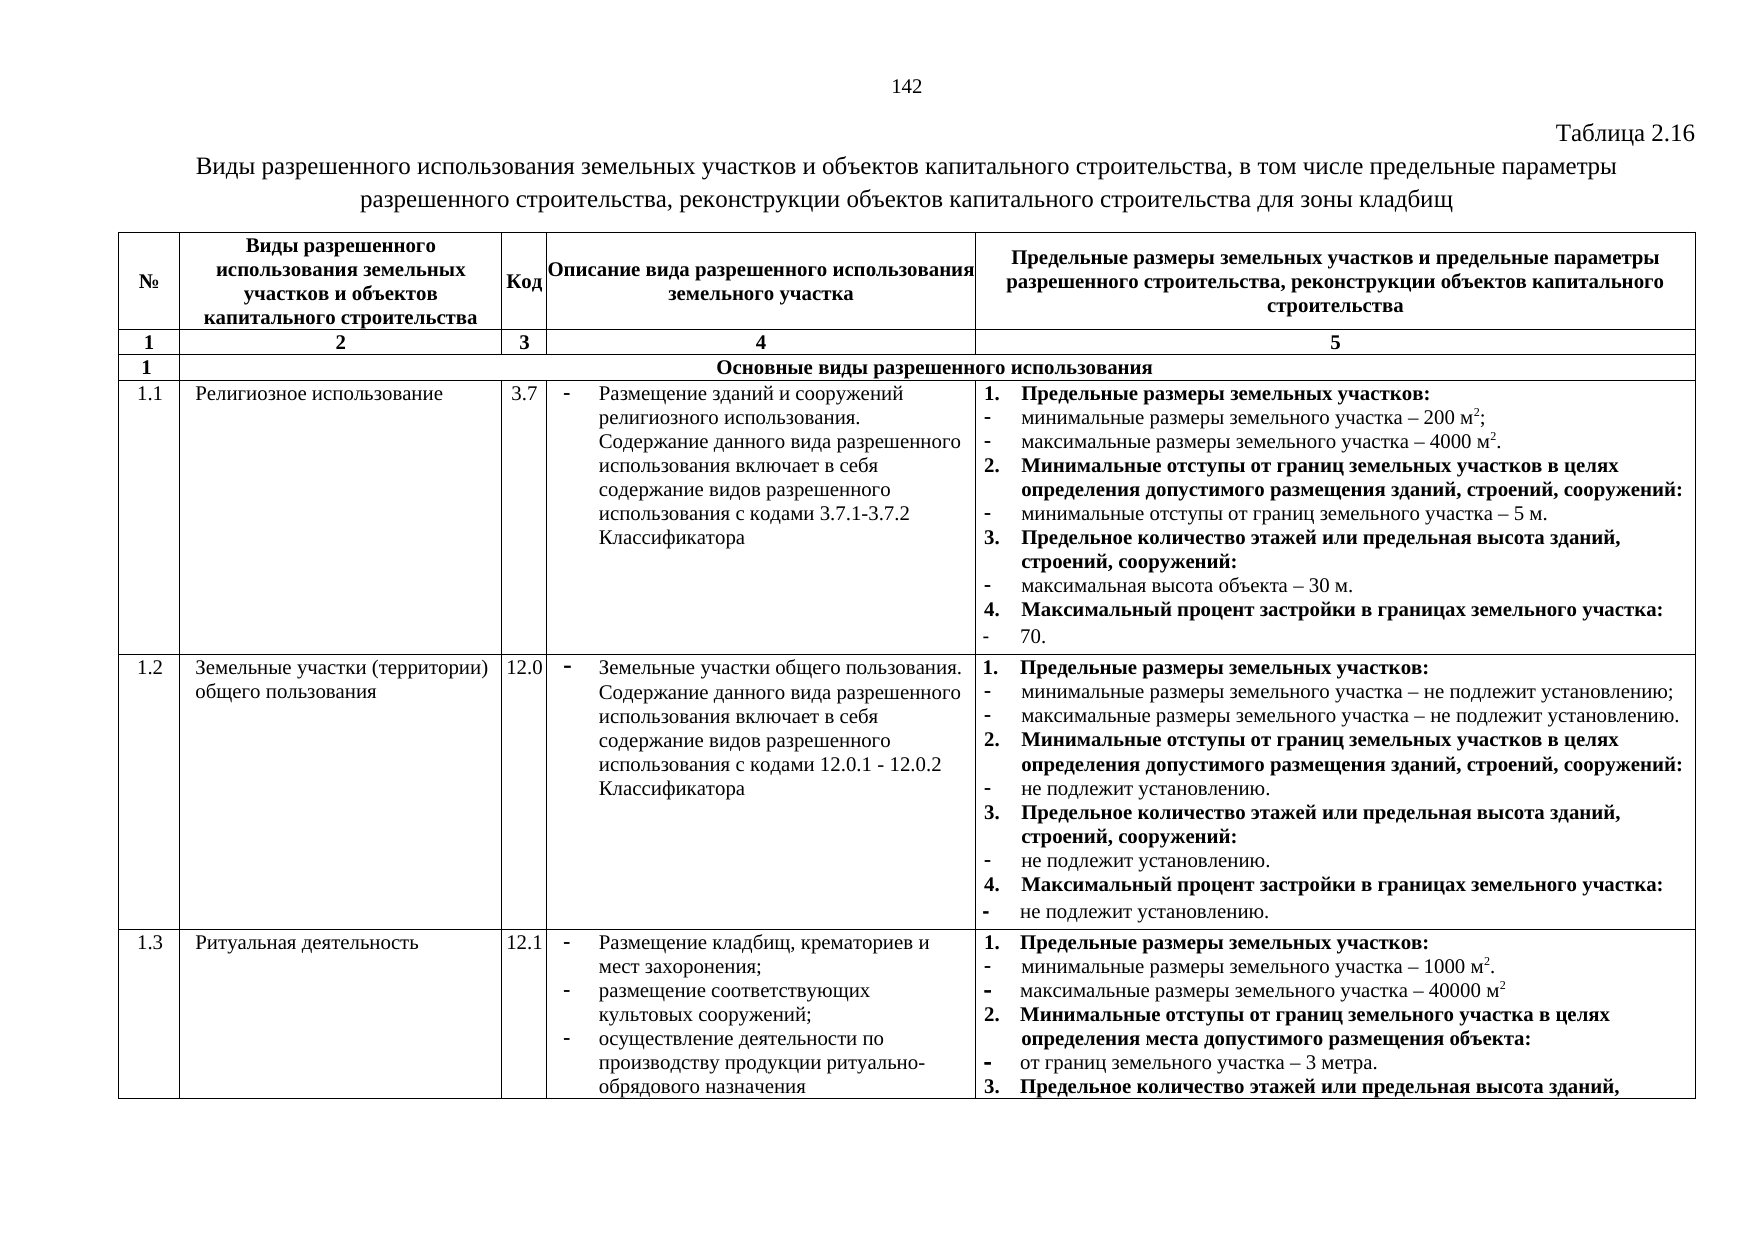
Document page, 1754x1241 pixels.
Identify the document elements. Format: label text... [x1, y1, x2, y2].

table_header Предельные размеры земельных участков и предельные параметры разрешенного строительства, реконструкции объектов капитального строительства [976, 233, 1695, 329]
table_cell 1 [119, 330, 179, 354]
table_cell Земельные участки (территории) общего пользования [180, 655, 501, 928]
text Виды разрешенного использования земельных участков и объектов капитального строительства, в том числе предельные параметры разрешенного строительства, реконструкции объектов капитального строительства для зоны кладбищ [118, 151, 1695, 213]
table_cell 12.0 [502, 655, 546, 928]
table_cell Размещение зданий и сооружений религиозного использования. Содержание данного вида разрешенного использования включает в себя содержание видов разрешенного использования с кодами 3.7.1-3.7.2 Классификатора [547, 381, 975, 654]
table_header Код [502, 233, 546, 329]
table_cell Предельные размеры земельных участков: минимальные размеры земельного участка – 200 м2; максимальные размеры земельного участка – 4000 м2. Минимальные отступы от границ земельных участков в целях определения допустимого размещения зданий, строений, сооружений: минимальные отступы от границ земельного участка – 5 м. Предельное количество этажей или предельная высота зданий, строений, сооружений: максимальная высота объекта – 30 м. Максимальный процент застройки в границах земельного участка: 70. [976, 381, 1695, 654]
table_cell 5 [976, 330, 1695, 354]
table_header № [119, 233, 179, 329]
table_cell 12.1 [502, 930, 546, 1098]
table_cell Религиозное использование [180, 381, 501, 654]
table_cell 3.7 [502, 381, 546, 654]
table_header Виды разрешенного использования земельных участков и объектов капитального строительства [180, 233, 501, 329]
table_cell 2 [180, 330, 501, 354]
table_cell [119, 930, 179, 1098]
table_cell [119, 655, 179, 928]
table_cell Предельные размеры земельных участков: минимальные размеры земельного участка – не подлежит установлению; максимальные размеры земельного участка – не подлежит установлению. Минимальные отступы от границ земельных участков в целях определения допустимого размещения зданий, строений, сооружений: не подлежит установлению. Предельное количество этажей или предельная высота зданий, строений, сооружений: не подлежит установлению. Максимальный процент застройки в границах земельного участка: не подлежит установлению. [976, 655, 1695, 928]
table_cell Основные виды разрешенного использования [180, 355, 1695, 380]
table_header Описание вида разрешенного использования земельного участка [547, 233, 975, 329]
table_cell [119, 381, 179, 654]
table_cell 1 [119, 355, 179, 380]
text Таблица 2.16 [118, 118, 1695, 147]
table_cell 4 [547, 330, 975, 354]
table_cell Земельные участки общего пользования. Содержание данного вида разрешенного использования включает в себя содержание видов разрешенного использования с кодами 12.0.1 - 12.0.2 Классификатора [547, 655, 975, 928]
table_cell 3 [502, 330, 546, 354]
table_cell Ритуальная деятельность [180, 930, 501, 1098]
